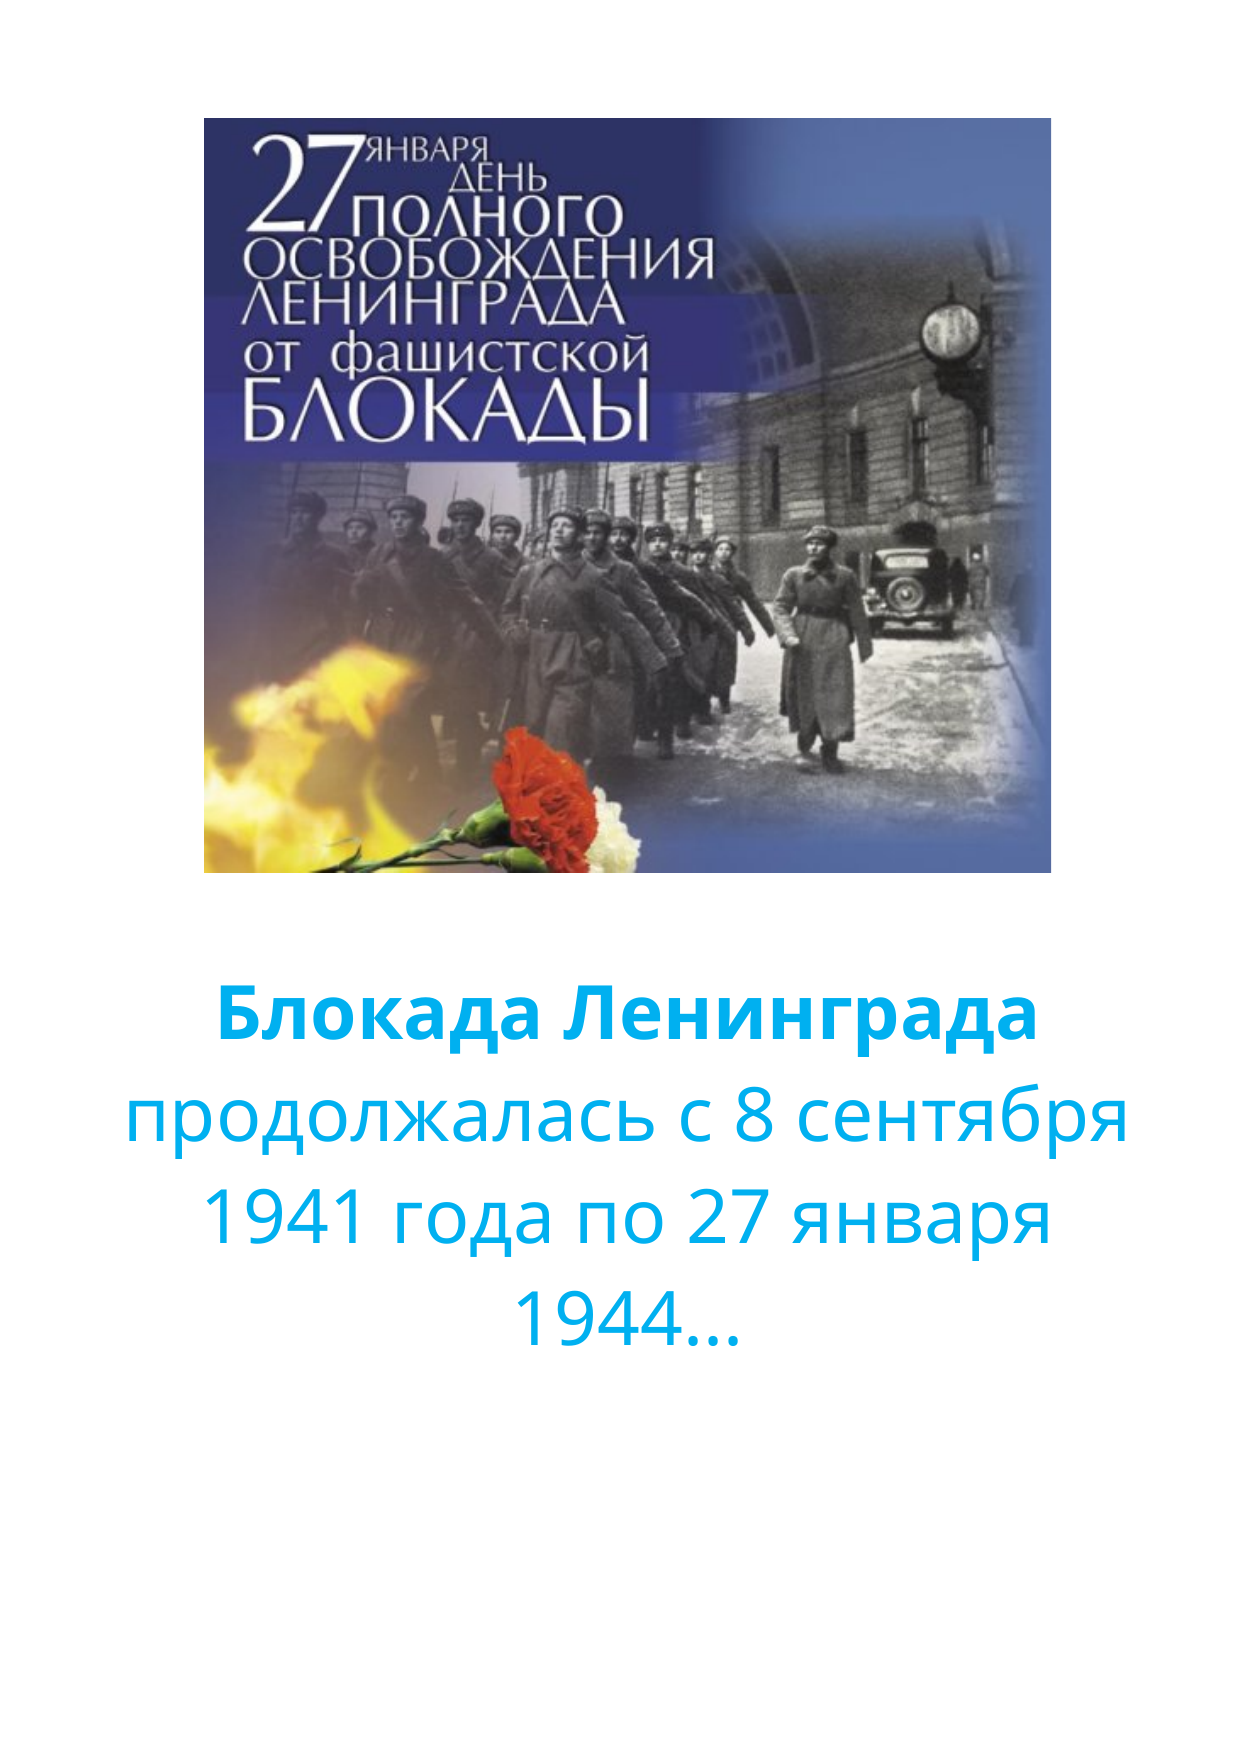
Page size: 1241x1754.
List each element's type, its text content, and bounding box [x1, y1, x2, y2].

picture [204, 118, 1052, 873]
text Блокада Ленинграда продолжалась с 8 сентября 1941 года по 27 января 1944... [103, 959, 1152, 1368]
